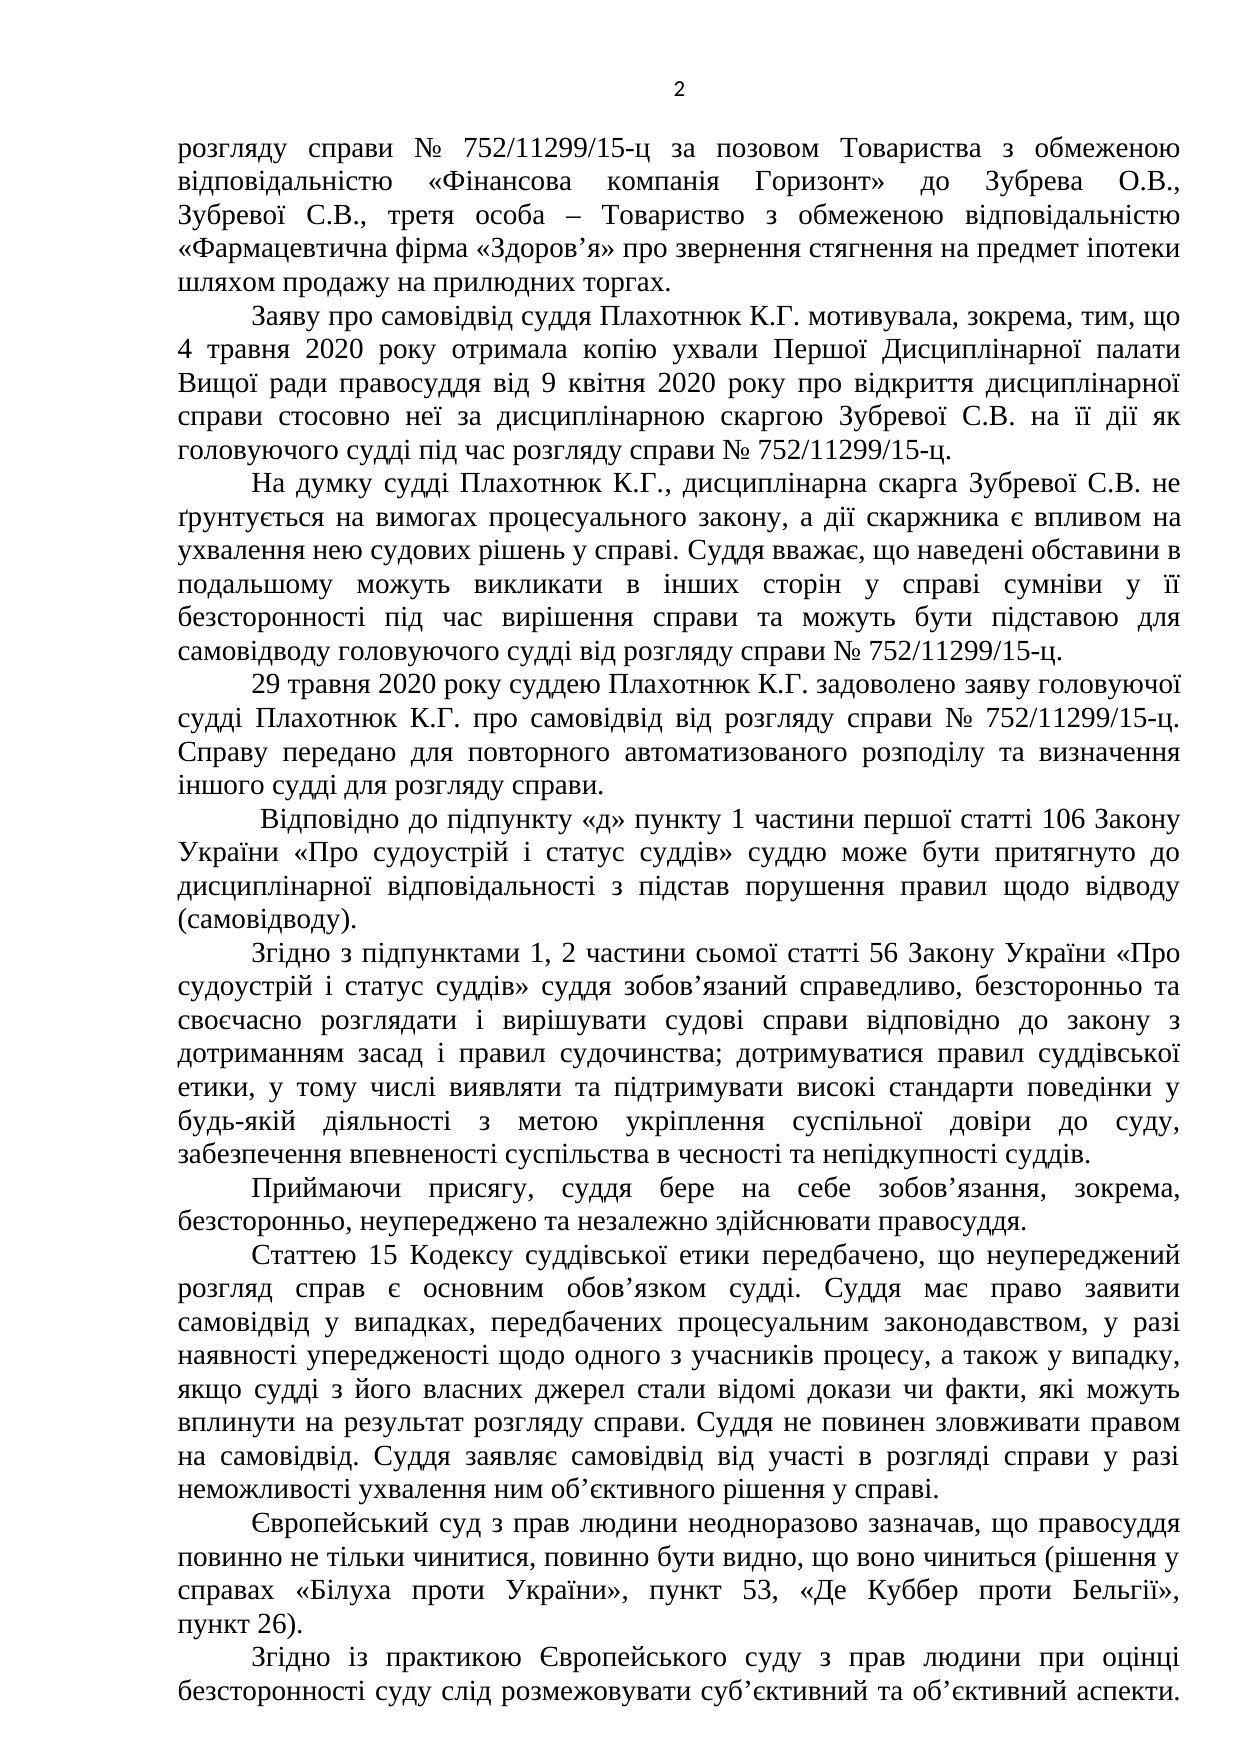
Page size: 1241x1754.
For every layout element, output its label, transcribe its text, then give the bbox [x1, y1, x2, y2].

text Статтею 15 Кодексу суддівської етики передбачено, що неупереджений розгляд справ є основним обов’язком судді. Суддя має право заявити самовідвід у випадках, передбачених процесуальним законодавством, у разі наявності упередженості щодо одного з учасників процесу, а також у випадку, якщо судді з його власних джерел стали відомі докази чи факти, які можуть вплинути на результат розгляду справи. Суддя не повинен зловживати правом на самовідвід. Суддя заявляє самовідвід від участі в розгляді справи у разі неможливості ухвалення ним об’єктивного рішення у справі. [177, 1237, 1181, 1505]
text Заяву про самовідвід суддя Плахотнюк К.Г. мотивувала, зокрема, тим, що 4 травня 2020 року отримала копію ухвали Першої Дисциплінарної палати Вищої ради правосуддя від 9 квітня 2020 року про відкриття дисциплінарної справи стосовно неї за дисциплінарною скаргою Зубревої С.В. на її дії як головуючого судді під час розгляду справи № 752/11299/15-ц. [177, 298, 1181, 465]
text Відповідно до підпункту «д» пункту 1 частини першої статті 106 Закону України «Про судоустрій і статус суддів» суддю може бути притягнуто до дисциплінарної відповідальності з підстав порушення правил щодо відводу (самовідводу). [177, 801, 1181, 935]
text Приймаючи присягу, суддя бере на себе зобов’язання, зокрема, безсторонньо, неупереджено та незалежно здійснювати правосуддя. [177, 1170, 1181, 1237]
text Згідно з підпунктами 1, 2 частини сьомої статті 56 Закону України «Про судоустрій і статус суддів» суддя зобов’язаний справедливо, безсторонньо та своєчасно розглядати і вирішувати судові справи відповідно до закону з дотриманням засад і правил судочинства; дотримуватися правил суддівської етики, у тому числі виявляти та підтримувати високі стандарти поведінки у будь-якій діяльності з метою укріплення суспільної довіри до суду, забезпечення впевненості суспільства в чесності та непідкупності суддів. [177, 935, 1181, 1170]
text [177, 1639, 1181, 1706]
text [177, 130, 1181, 298]
text На думку судді Плахотнюк К.Г., дисциплінарна скарга Зубревої С.В. не ґрунтується на вимогах процесуального закону, а дії скаржника є впливом на ухвалення нею судових рішень у справі. Суддя вважає, що наведені обставини в подальшому можуть викликати в інших сторін у справі сумніви у її безсторонності під час вирішення справи та можуть бути підставою для самовідводу головуючого судді від розгляду справи № 752/11299/15-ц. [177, 465, 1181, 667]
text 29 травня 2020 року суддею Плахотнюк К.Г. задоволено заяву головуючої судді Плахотнюк К.Г. про самовідвід від розгляду справи № 752/11299/15-ц. Справу передано для повторного автоматизованого розподілу та визначення іншого судді для розгляду справи. [177, 667, 1181, 801]
text Європейський суд з прав людини неодноразово зазначав, що правосуддя повинно не тільки чинитися, повинно бути видно, що воно чиниться (рішення у справах «Білуха проти України», пункт 53, «Де Куббер проти Бельгії», пункт 26). [177, 1505, 1181, 1639]
